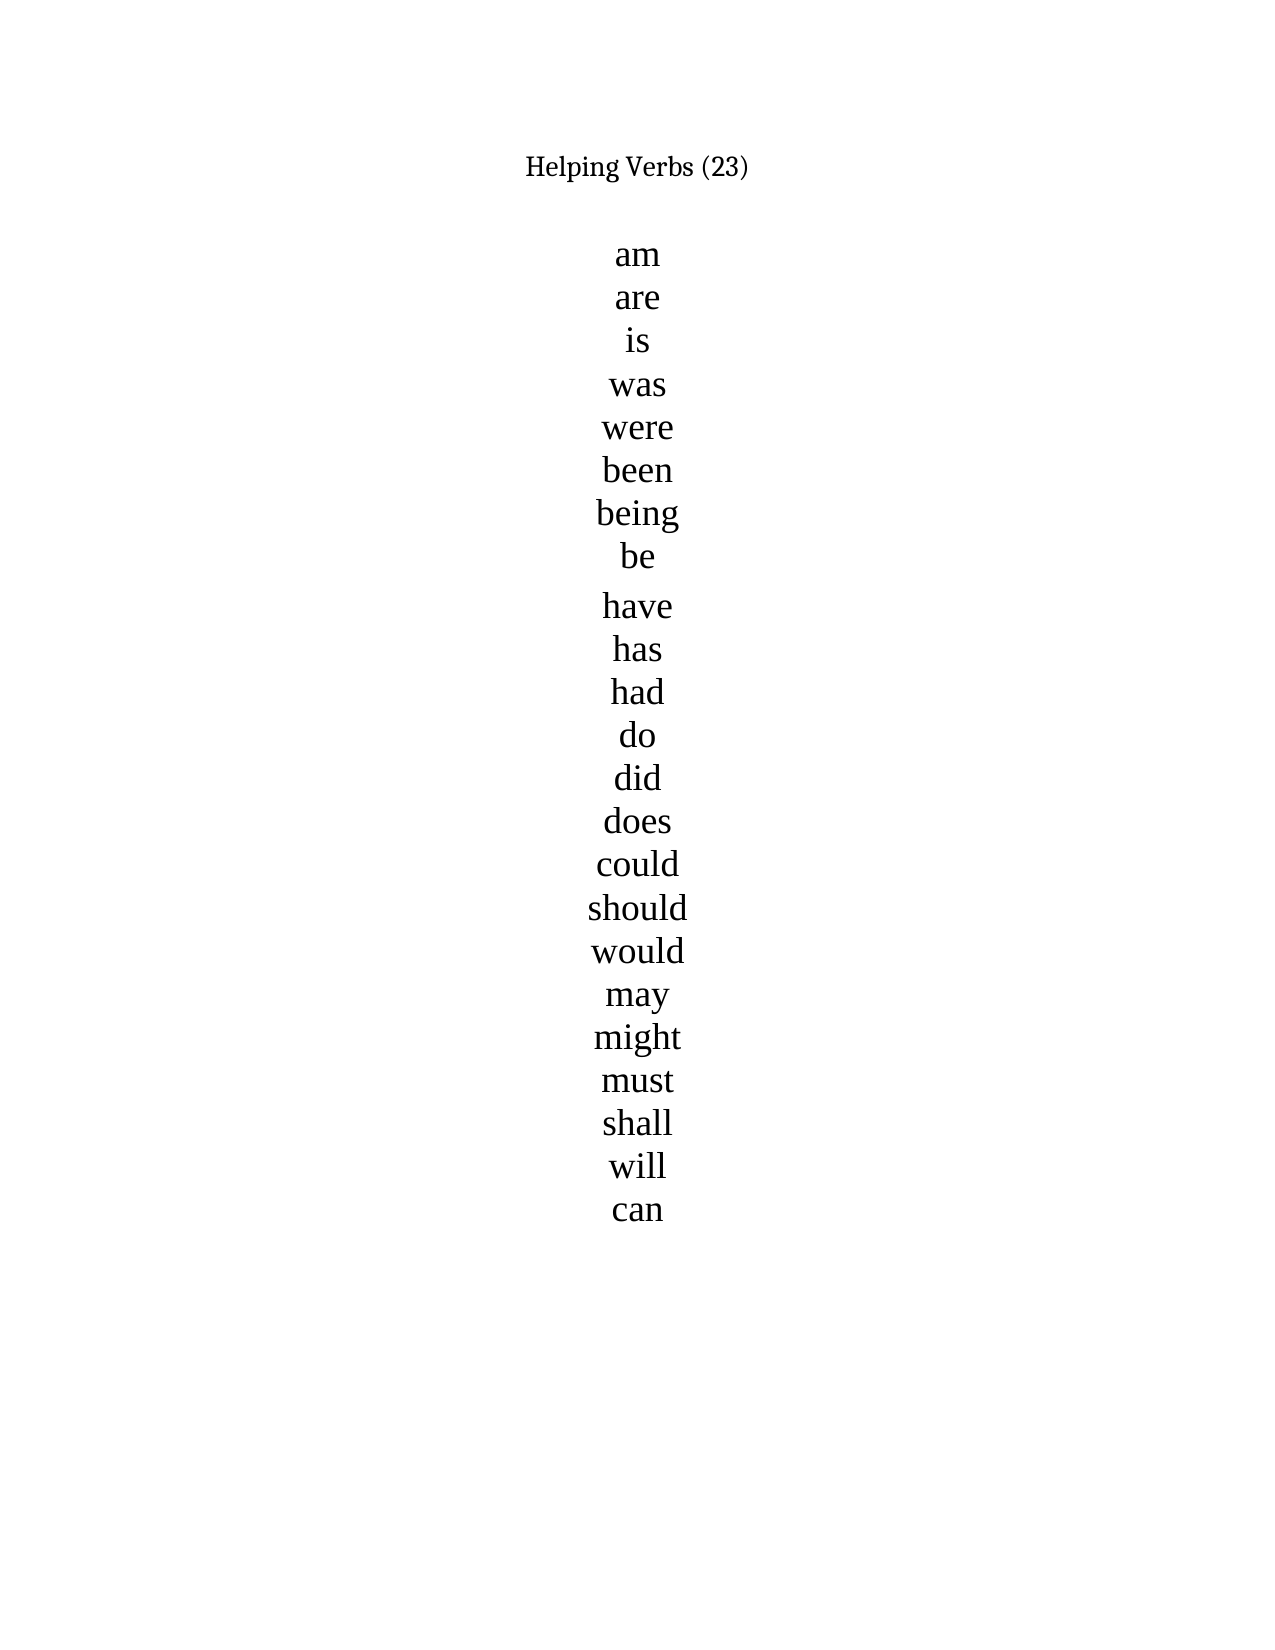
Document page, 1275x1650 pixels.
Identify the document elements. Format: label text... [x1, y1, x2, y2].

text does [150, 799, 1125, 842]
text being [150, 490, 1125, 533]
text can [150, 1187, 1125, 1230]
text may [150, 971, 1125, 1014]
text must [150, 1057, 1125, 1101]
text have [150, 583, 1125, 626]
text has [150, 626, 1125, 669]
text do [150, 712, 1125, 756]
text will [150, 1144, 1125, 1187]
text Helping Verbs (23) [150, 150, 1125, 183]
text should [150, 885, 1125, 928]
text is [150, 318, 1125, 361]
text would [150, 928, 1125, 971]
text be [150, 533, 1125, 577]
text might [150, 1014, 1125, 1057]
text were [150, 404, 1125, 447]
text could [150, 842, 1125, 885]
text was [150, 361, 1125, 404]
text did [150, 756, 1125, 799]
text are [150, 275, 1125, 318]
text am [150, 232, 1125, 275]
text shall [150, 1101, 1125, 1144]
text had [150, 669, 1125, 712]
text been [150, 447, 1125, 490]
